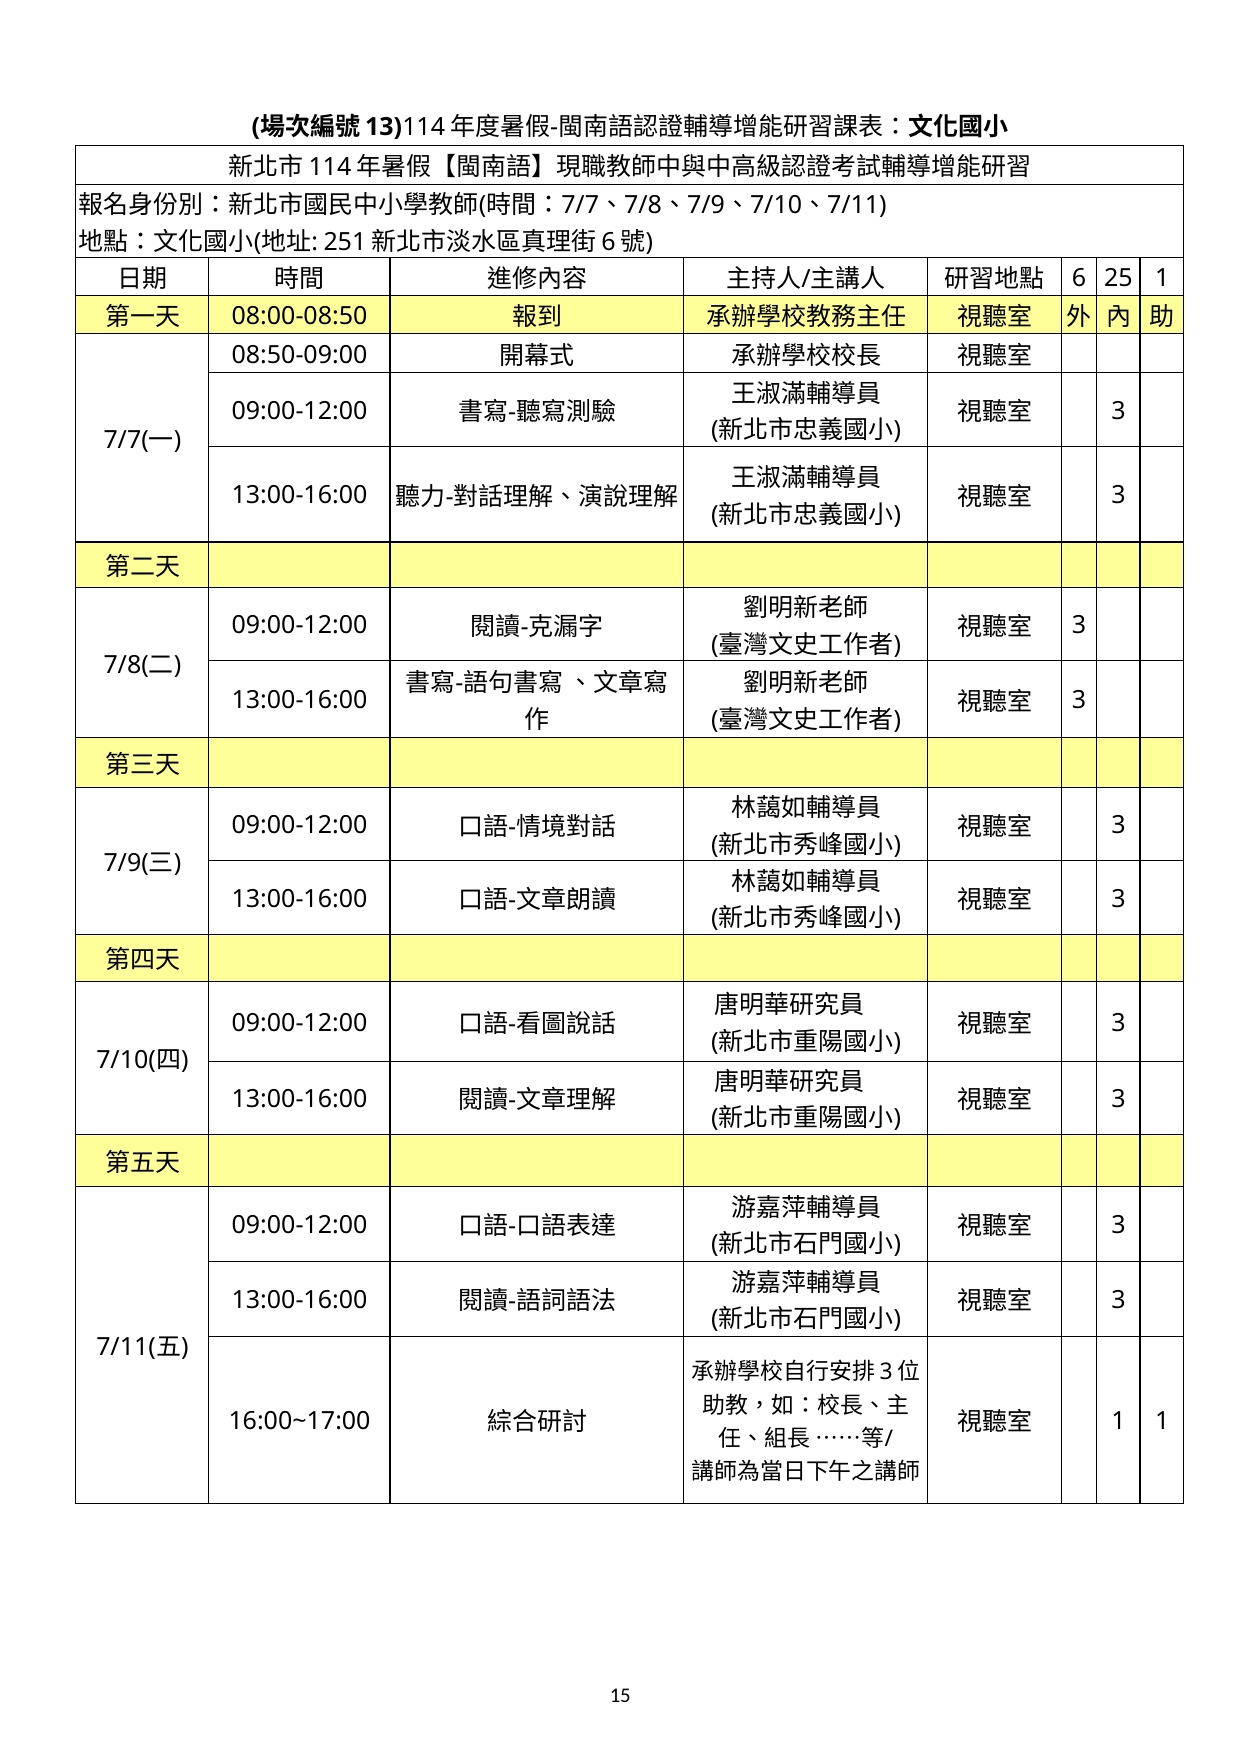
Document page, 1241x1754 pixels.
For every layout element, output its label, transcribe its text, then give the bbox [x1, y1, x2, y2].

table_cell 09:00-12:00 [209, 588, 389, 660]
table_cell [1141, 861, 1183, 934]
table_cell [1097, 738, 1139, 787]
table_cell 唐明華研究員 (新北市重陽國小) [684, 982, 927, 1061]
table_cell 新北市114年暑假【閩南語】現職教師中與中高級認證考試輔導增能研習 [76, 146, 1183, 184]
table_cell 承辦學校教務主任 [684, 296, 927, 333]
table_cell 第三天 [76, 738, 208, 787]
table_cell [209, 738, 389, 787]
table_cell [1097, 1135, 1139, 1186]
table_cell 林藹如輔導員 (新北市秀峰國小) [684, 861, 927, 934]
table_cell 視聽室 [928, 1187, 1061, 1261]
table_cell 進修內容 [391, 258, 683, 294]
table_cell [1062, 1187, 1096, 1261]
table_cell 7/8(二) [76, 588, 208, 737]
table_cell [1141, 788, 1183, 860]
table_cell 16:00~17:00 [209, 1337, 389, 1503]
table_cell 1 [1141, 258, 1183, 294]
table_cell [1097, 661, 1139, 737]
table_cell 王淑滿輔導員 (新北市忠義國小) [684, 373, 927, 446]
table_cell 3 [1097, 1062, 1139, 1134]
table_cell 第一天 [76, 296, 208, 333]
table_cell [1141, 447, 1183, 541]
table_cell [1097, 334, 1139, 372]
table_cell 口語-口語表達 [391, 1187, 683, 1261]
table_cell [1062, 334, 1096, 372]
table_cell 時間 [209, 258, 389, 294]
table_cell 3 [1097, 1262, 1139, 1336]
table_cell [1062, 738, 1096, 787]
table_cell 09:00-12:00 [209, 788, 389, 860]
table_cell 視聽室 [928, 296, 1061, 333]
table_cell [1062, 1062, 1096, 1134]
table_cell 口語-文章朗讀 [391, 861, 683, 934]
table_cell 綜合研討 [391, 1337, 683, 1503]
table_cell 日期 [76, 258, 208, 294]
table_cell 聽力-對話理解、演說理解 [391, 447, 683, 541]
table_header (場次編號13)114年度暑假-閩南語認證輔導增能研習課表：文化國小 [76, 106, 1184, 144]
table_cell [1141, 935, 1183, 981]
table_cell [1062, 1135, 1096, 1186]
table_cell 1 [1097, 1337, 1139, 1503]
table_cell 25 [1097, 258, 1139, 294]
table_cell [928, 543, 1061, 587]
table_cell 13:00-16:00 [209, 661, 389, 737]
table_cell 內 [1097, 296, 1139, 333]
table_cell [684, 935, 927, 981]
table_cell [1097, 935, 1139, 981]
table_cell 書寫-聽寫測驗 [391, 373, 683, 446]
table_cell [1062, 1337, 1096, 1503]
table_cell 視聽室 [928, 588, 1061, 660]
table_cell 口語-情境對話 [391, 788, 683, 860]
table_cell 13:00-16:00 [209, 861, 389, 934]
table_cell [1062, 861, 1096, 934]
table_cell 3 [1097, 447, 1139, 541]
table_cell [1141, 1262, 1183, 1336]
table_cell 報到 [391, 296, 683, 333]
table_cell [1141, 661, 1183, 737]
table_cell [391, 543, 683, 587]
table_cell [928, 935, 1061, 981]
table_cell [684, 543, 927, 587]
table_cell 09:00-12:00 [209, 1187, 389, 1261]
table_cell 口語-看圖說話 [391, 982, 683, 1061]
table_cell 7/7(一) [76, 334, 208, 541]
table_cell 09:00-12:00 [209, 982, 389, 1061]
table_cell 視聽室 [928, 661, 1061, 737]
table_cell 林藹如輔導員 (新北市秀峰國小) [684, 788, 927, 860]
table_cell [209, 1135, 389, 1186]
table_cell 3 [1097, 1187, 1139, 1261]
table_cell [1141, 588, 1183, 660]
table_cell 研習地點 [928, 258, 1061, 294]
table_cell [684, 1135, 927, 1186]
table_cell 7/9(三) [76, 788, 208, 934]
table_cell [684, 738, 927, 787]
table_cell [1141, 373, 1183, 446]
table_cell 3 [1097, 982, 1139, 1061]
table_cell [391, 935, 683, 981]
table_cell 助 [1141, 296, 1183, 333]
table_cell [391, 1135, 683, 1186]
table_cell 報名身份別：新北市國民中小學教師(時間：7/7、7/8、7/9、7/10、7/11) 地點：文化國小(地址: 251新北市淡水區真理街6號) [76, 185, 1183, 257]
table_cell 視聽室 [928, 1262, 1061, 1336]
table_cell [928, 738, 1061, 787]
table_cell 承辦學校自行安排3位助教，如：校長、主任、組長 ……等/ 講師為當日下午之講師 [684, 1337, 927, 1503]
table_cell 視聽室 [928, 1337, 1061, 1503]
table_cell 開幕式 [391, 334, 683, 372]
table_cell 劉明新老師 (臺灣文史工作者) [684, 661, 927, 737]
table_cell 主持人/主講人 [684, 258, 927, 294]
table_cell 08:00-08:50 [209, 296, 389, 333]
table_cell 7/11(五) [76, 1187, 208, 1503]
table_cell 13:00-16:00 [209, 1262, 389, 1336]
table_cell [391, 738, 683, 787]
table_cell 唐明華研究員 (新北市重陽國小) [684, 1062, 927, 1134]
table_cell [209, 543, 389, 587]
table_cell [1141, 334, 1183, 372]
table_cell 09:00-12:00 [209, 373, 389, 446]
table_cell [1141, 1135, 1183, 1186]
table_cell [1141, 543, 1183, 587]
table_cell 視聽室 [928, 788, 1061, 860]
table_cell [1141, 1187, 1183, 1261]
table_cell 視聽室 [928, 373, 1061, 446]
table_cell 第五天 [76, 1135, 208, 1186]
table_cell 王淑滿輔導員 (新北市忠義國小) [684, 447, 927, 541]
table_cell 視聽室 [928, 447, 1061, 541]
table_cell 3 [1097, 788, 1139, 860]
table_cell 13:00-16:00 [209, 1062, 389, 1134]
table_cell 閱讀-文章理解 [391, 1062, 683, 1134]
table_cell 7/10(四) [76, 982, 208, 1134]
table_cell 外 [1062, 296, 1096, 333]
table_cell 6 [1062, 258, 1096, 294]
table_cell [1062, 935, 1096, 981]
table_cell 3 [1062, 661, 1096, 737]
table_cell 視聽室 [928, 861, 1061, 934]
table_cell [1097, 588, 1139, 660]
table_cell 1 [1141, 1337, 1183, 1503]
table_cell 視聽室 [928, 334, 1061, 372]
table_cell [1097, 543, 1139, 587]
table_cell [1141, 738, 1183, 787]
table_cell 08:50-09:00 [209, 334, 389, 372]
table_cell [1141, 1062, 1183, 1134]
table_cell 3 [1097, 861, 1139, 934]
table_cell [1062, 373, 1096, 446]
table_cell [1062, 1262, 1096, 1336]
table_cell [1141, 982, 1183, 1061]
table_cell [1062, 543, 1096, 587]
table_cell 3 [1062, 588, 1096, 660]
table_cell [1062, 447, 1096, 541]
table_cell 第二天 [76, 543, 208, 587]
table_cell 承辦學校校長 [684, 334, 927, 372]
table_cell 書寫-語句書寫 、文章寫作 [391, 661, 683, 737]
table_cell [1062, 788, 1096, 860]
table_cell 視聽室 [928, 982, 1061, 1061]
table_cell 閱讀-語詞語法 [391, 1262, 683, 1336]
table_cell 閱讀-克漏字 [391, 588, 683, 660]
table_cell [1062, 982, 1096, 1061]
table_cell 視聽室 [928, 1062, 1061, 1134]
table_cell 13:00-16:00 [209, 447, 389, 541]
table_cell 3 [1097, 373, 1139, 446]
table_cell 第四天 [76, 935, 208, 981]
table_cell [928, 1135, 1061, 1186]
table_cell 游嘉萍輔導員 (新北市石門國小) [684, 1262, 927, 1336]
table_cell 劉明新老師 (臺灣文史工作者) [684, 588, 927, 660]
table_cell [209, 935, 389, 981]
table_cell 游嘉萍輔導員 (新北市石門國小) [684, 1187, 927, 1261]
